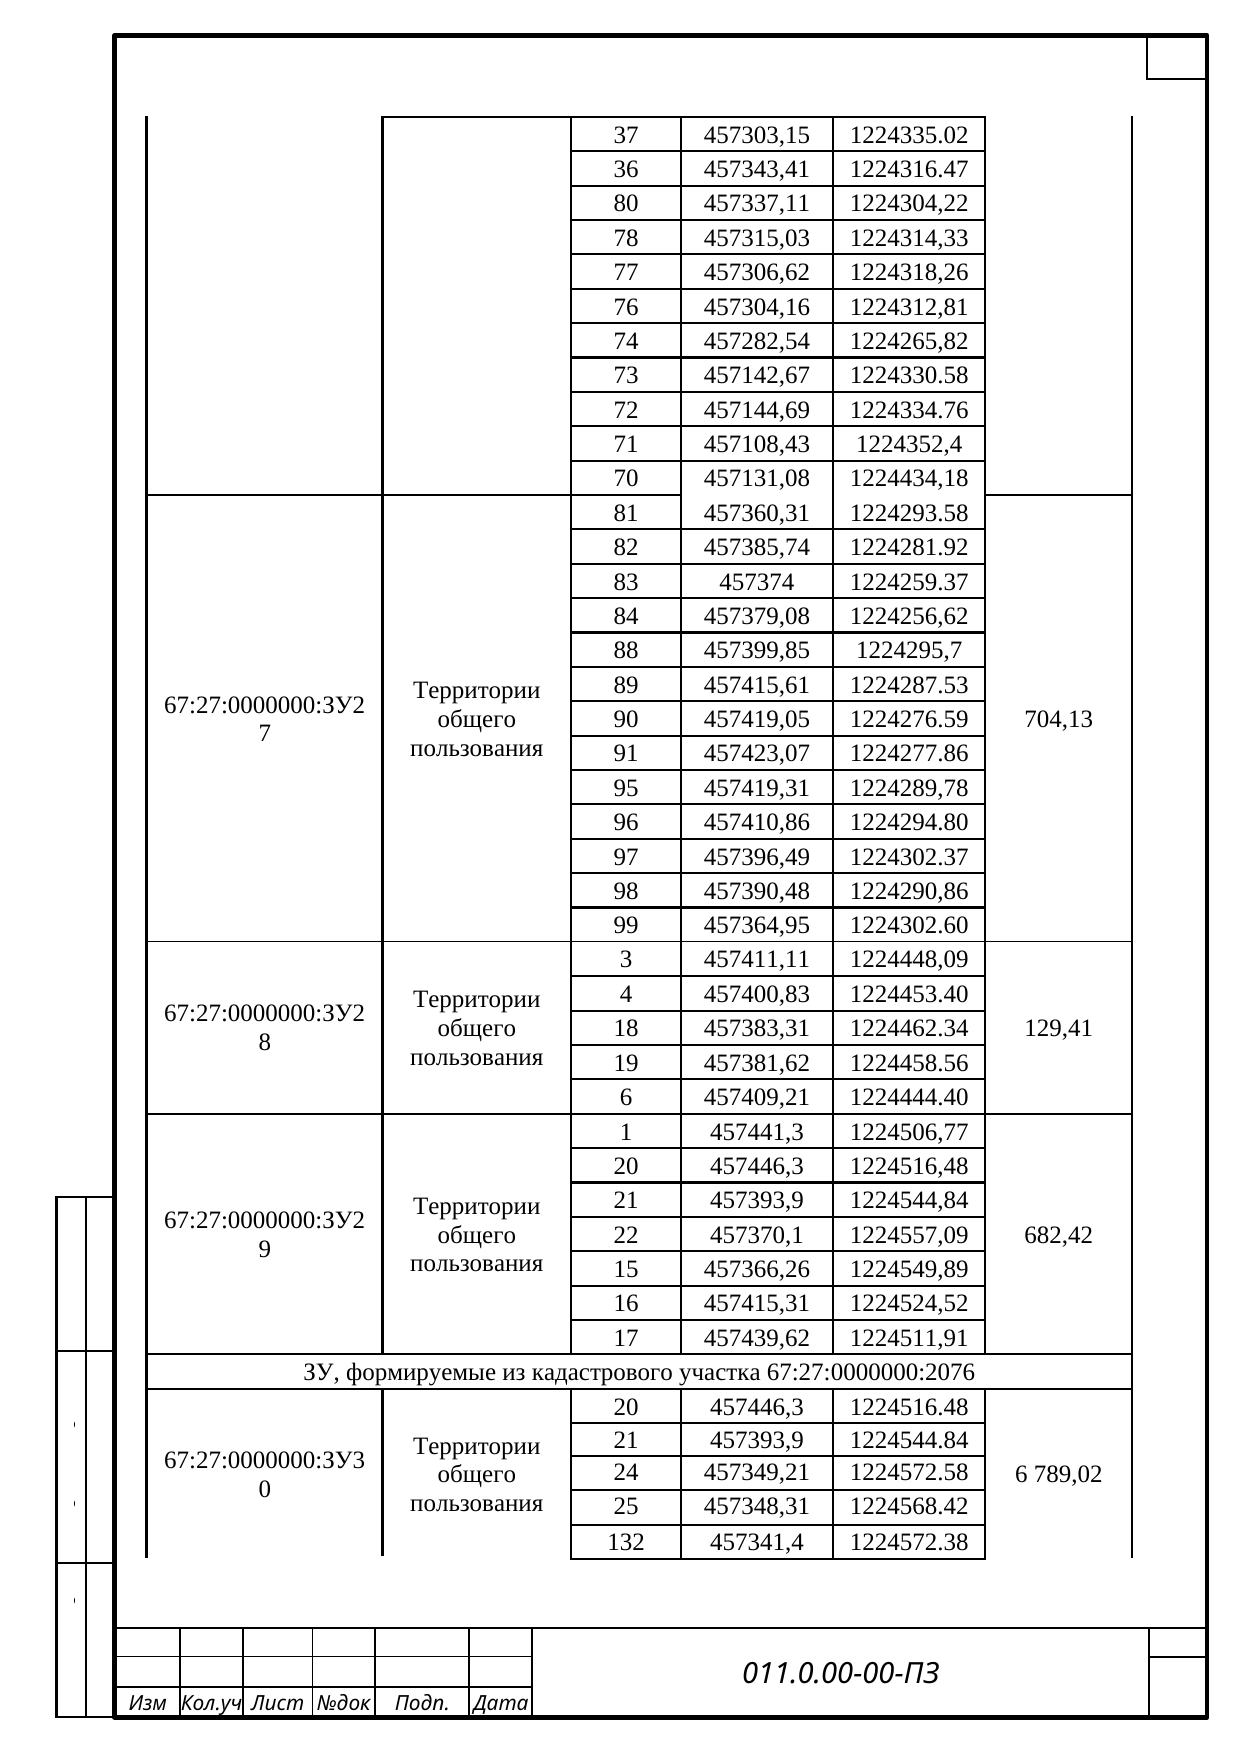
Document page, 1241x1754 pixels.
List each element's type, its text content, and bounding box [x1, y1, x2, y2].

table_cell 132 [572, 1526, 680, 1558]
table_cell 1224516,48 [834, 1149, 984, 1181]
table_cell 457409,21 [682, 1080, 832, 1113]
table_cell 1224511,91 [834, 1321, 984, 1353]
table_cell 1224289,78 [834, 771, 984, 803]
table_cell 457396,49 [682, 840, 832, 872]
table_cell 67:27:0000000:ЗУ29 [148, 1115, 381, 1353]
table_cell 457360,31 [682, 494, 832, 528]
table_cell 457419,05 [682, 702, 832, 734]
table_cell 80 [572, 187, 680, 219]
table_cell 1224302.60 [834, 909, 984, 941]
table_cell 457393,9 [682, 1184, 832, 1216]
table_cell 1224335.02 [834, 118, 984, 150]
table_cell 36 [572, 152, 680, 184]
table_cell 6 [572, 1080, 680, 1113]
table_cell 1224256,62 [834, 599, 984, 631]
table_cell 457400,83 [682, 977, 832, 1009]
table_cell 129,41 [986, 942, 1131, 1113]
table_cell 457410,86 [682, 805, 832, 838]
table_cell 704,13 [986, 496, 1131, 941]
table_cell 457108,43 [682, 427, 832, 459]
table_cell 95 [572, 771, 680, 803]
table_cell 24 [572, 1457, 680, 1489]
table_cell 1224352,4 [834, 427, 984, 459]
table_cell 1224557,09 [834, 1218, 984, 1250]
table_cell 1224453.40 [834, 977, 984, 1009]
table_cell 97 [572, 840, 680, 872]
table_cell 1224294.80 [834, 805, 984, 838]
table_cell 91 [572, 737, 680, 769]
table_cell 457446,3 [682, 1390, 832, 1422]
table_cell 457370,1 [682, 1218, 832, 1250]
table_cell 457379,08 [682, 599, 832, 631]
table_cell 457385,74 [682, 530, 832, 563]
table_cell 96 [572, 805, 680, 838]
table_cell 1224549,89 [834, 1252, 984, 1284]
table_cell 457348,31 [682, 1491, 832, 1524]
table_cell 457282,54 [682, 324, 832, 356]
table_cell 457415,31 [682, 1287, 832, 1319]
table_cell 1224458.56 [834, 1046, 984, 1078]
table_cell 1224281.92 [834, 530, 984, 563]
table_cell 1224312,81 [834, 290, 984, 322]
table_cell 77 [572, 255, 680, 288]
table_cell 457142,67 [682, 359, 832, 391]
table_cell 17 [572, 1321, 680, 1353]
table_cell 6 789,02 [986, 1390, 1131, 1558]
table_cell 15 [572, 1252, 680, 1284]
table_cell 1224572.58 [834, 1457, 984, 1489]
table_cell 72 [572, 393, 680, 425]
table_cell 1224295,7 [834, 634, 984, 666]
table_cell 16 [572, 1287, 680, 1319]
table_cell 457381,62 [682, 1046, 832, 1078]
table_cell 18 [572, 1012, 680, 1044]
table_cell 3 [572, 942, 680, 975]
table_cell 71 [572, 427, 680, 459]
table_cell 1224544.84 [834, 1424, 984, 1455]
table_cell 1224290,86 [834, 874, 984, 906]
table_cell 457446,3 [682, 1149, 832, 1181]
table_cell 20 [572, 1149, 680, 1181]
table_cell 73 [572, 359, 680, 391]
table_cell 682,42 [986, 1115, 1131, 1353]
table_cell 457315,03 [682, 221, 832, 253]
table_cell 457374 [682, 565, 832, 597]
table_cell 1224314,33 [834, 221, 984, 253]
table_cell 4 [572, 977, 680, 1009]
table_cell 19 [572, 1046, 680, 1078]
table_cell 1224434,18 [834, 462, 984, 494]
table_cell Территории общего пользования [384, 1115, 570, 1353]
table_cell 457337,11 [682, 187, 832, 219]
table_cell 1224544,84 [834, 1184, 984, 1216]
table_cell 74 [572, 324, 680, 356]
table_cell 1224287.53 [834, 668, 984, 700]
table_cell 457144,69 [682, 393, 832, 425]
table_cell 99 [572, 909, 680, 941]
table_cell 1224316.47 [834, 152, 984, 184]
table_cell 1224277.86 [834, 737, 984, 769]
table_cell 457383,31 [682, 1012, 832, 1044]
table_cell 76 [572, 290, 680, 322]
table_cell 67:27:0000000:ЗУ28 [148, 942, 381, 1113]
table_cell 78 [572, 221, 680, 253]
table_cell 457366,26 [682, 1252, 832, 1284]
table_cell 457411,11 [682, 942, 832, 975]
table_cell 82 [572, 530, 680, 563]
table_cell 1224302.37 [834, 840, 984, 872]
table_cell 457341,4 [682, 1526, 832, 1558]
table_cell 457131,08 [682, 462, 832, 494]
table_cell 457303,15 [682, 118, 832, 150]
table_cell 83 [572, 565, 680, 597]
table_cell 457439,62 [682, 1321, 832, 1353]
table_cell 1224524,52 [834, 1287, 984, 1319]
table_cell 98 [572, 874, 680, 906]
table_cell 1224293.58 [834, 494, 984, 528]
table_cell 1 [572, 1115, 680, 1147]
table_cell 1224516.48 [834, 1390, 984, 1422]
table_cell 1224330.58 [834, 359, 984, 391]
table_cell 1224462.34 [834, 1012, 984, 1044]
table_cell 457364,95 [682, 909, 832, 941]
table_cell ЗУ, формируемые из кадастрового участка 67:27:0000000:2076 [148, 1355, 1131, 1388]
table_cell 67:27:0000000:ЗУ30 [148, 1390, 382, 1558]
table_cell 22 [572, 1218, 680, 1250]
table_cell 1224444.40 [834, 1080, 984, 1113]
table_cell 1224265,82 [834, 324, 984, 356]
table_cell 1224448,09 [834, 942, 984, 975]
table_cell 70 [572, 462, 680, 494]
table_cell 1224276.59 [834, 702, 984, 734]
table_cell 1224304,22 [834, 187, 984, 219]
table_cell 1224572.38 [834, 1526, 984, 1558]
table_cell Территории общего пользования [384, 496, 570, 941]
table_cell 84 [572, 599, 680, 631]
table_cell 457349,21 [682, 1457, 832, 1489]
table_cell 457415,61 [682, 668, 832, 700]
table_cell 21 [572, 1424, 680, 1455]
table_cell 90 [572, 702, 680, 734]
table_cell 81 [572, 496, 680, 528]
table_cell 1224318,26 [834, 255, 984, 288]
table_cell Территории общего пользования [383, 1390, 570, 1558]
table_cell 457304,16 [682, 290, 832, 322]
table_cell 457393,9 [682, 1424, 832, 1455]
table_cell 457390,48 [682, 874, 832, 906]
table_cell 20 [572, 1390, 680, 1422]
table_cell 88 [572, 634, 680, 666]
table_cell Территории общего пользования [384, 942, 570, 1113]
table_cell 21 [572, 1184, 680, 1216]
table_cell 1224506,77 [834, 1115, 984, 1147]
table_cell 457343,41 [682, 152, 832, 184]
table_cell 67:27:0000000:ЗУ27 [148, 496, 381, 941]
table_cell 457399,85 [682, 634, 832, 666]
table_cell 25 [572, 1491, 680, 1524]
table_cell 457423,07 [682, 737, 832, 769]
table_cell 1224568.42 [834, 1491, 984, 1524]
table_cell 89 [572, 668, 680, 700]
table_cell 1224334.76 [834, 393, 984, 425]
table_cell 457306,62 [682, 255, 832, 288]
table_cell 1224259.37 [834, 565, 984, 597]
table_cell 37 [572, 118, 680, 150]
table_cell 457419,31 [682, 771, 832, 803]
table_cell 457441,3 [682, 1115, 832, 1147]
